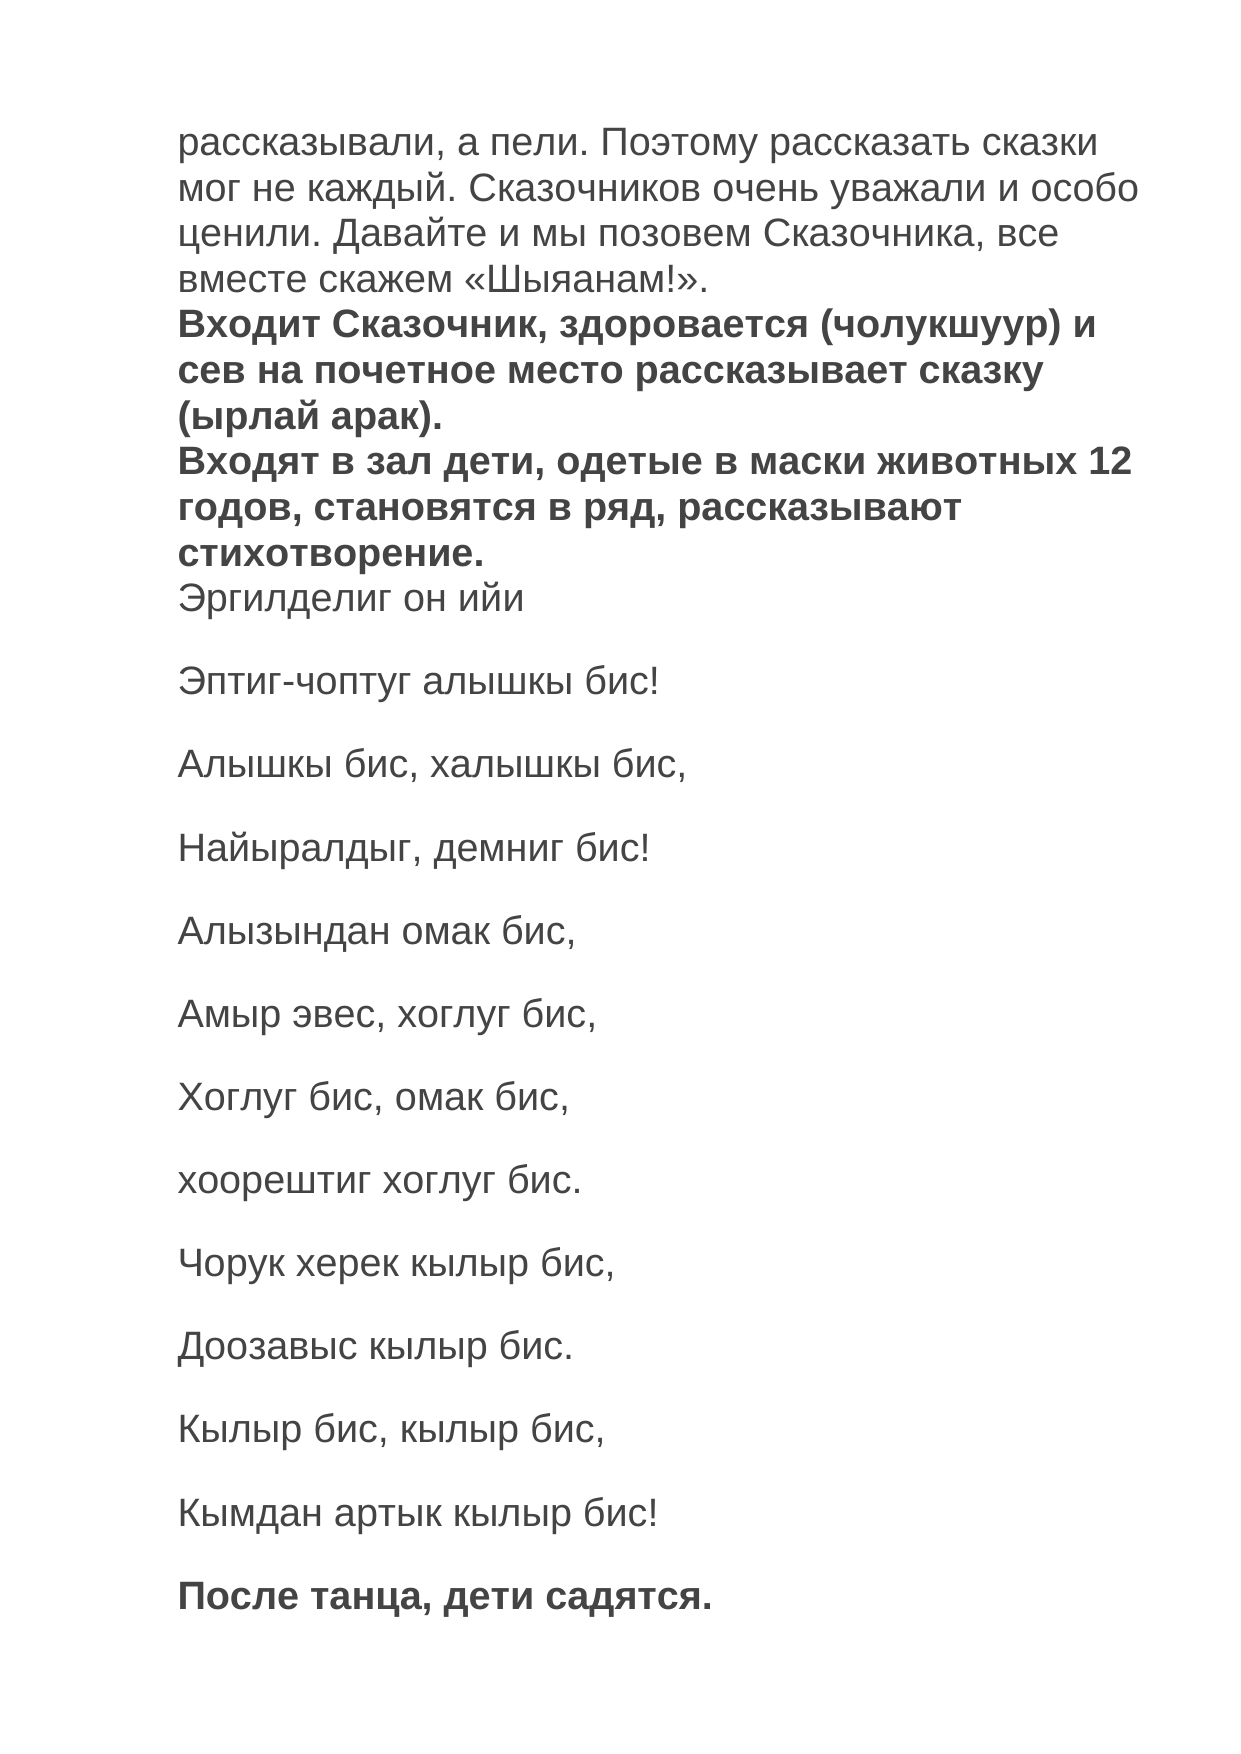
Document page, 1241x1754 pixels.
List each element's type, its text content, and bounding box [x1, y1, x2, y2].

text Алышкы бис, халышкы бис, [177, 741, 1152, 786]
text Кымдан артык кылыр бис! [177, 1489, 1152, 1534]
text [177, 118, 1152, 301]
text Алызындан омак бис, [177, 907, 1152, 952]
text Хоглуг бис, омак бис, [177, 1073, 1152, 1119]
text Чорук херек кылыр бис, [177, 1239, 1152, 1285]
text Эргилделиг он ийи [177, 574, 1152, 620]
text После танца, дети садятся. [177, 1572, 1152, 1617]
text Эптиг-чоптуг алышкы бис! [177, 657, 1152, 703]
text Кылыр бис, кылыр бис, [177, 1406, 1152, 1451]
text хоорештиг хоглуг бис. [177, 1156, 1152, 1202]
text Доозавыс кылыр бис. [177, 1322, 1152, 1368]
text Входят в зал дети, одетые в маски животных 12 годов, становятся в ряд, рассказывают стихотворение. [177, 437, 1152, 574]
text Амыр эвес, хоглуг бис, [177, 990, 1152, 1036]
text Входит Сказочник, здоровается (чолукшуур) и сев на почетное место рассказывает сказку (ырлай арак). [177, 301, 1152, 437]
text Найыралдыг, демниг бис! [177, 824, 1152, 869]
